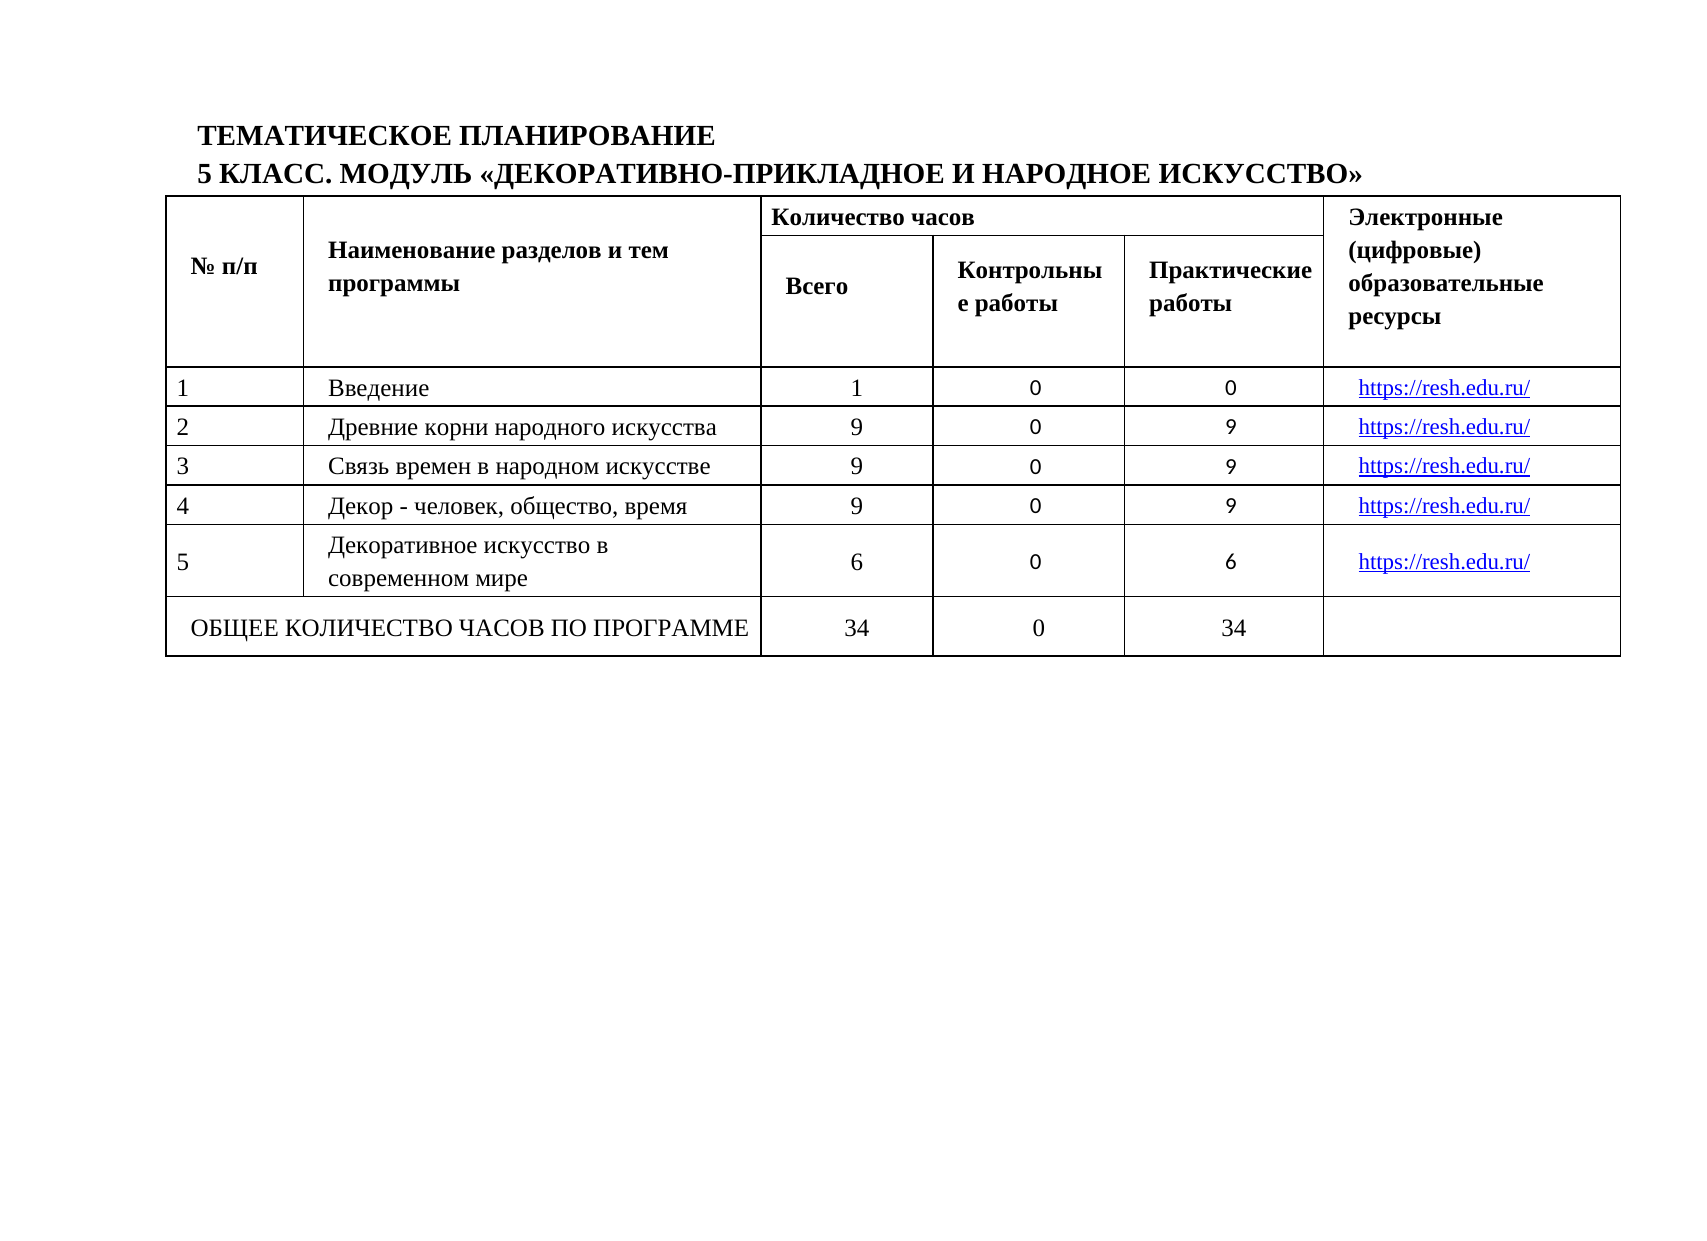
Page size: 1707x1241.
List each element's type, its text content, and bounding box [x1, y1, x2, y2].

table_header Количество часов [762, 197, 1323, 234]
table_cell Древние корни народного искусства [304, 407, 760, 445]
table_cell 9 [1125, 407, 1323, 445]
table_header Наименование разделов и тем программы [304, 197, 760, 366]
table_cell 0 [934, 486, 1124, 523]
table_cell 2 [167, 407, 303, 445]
table_cell Введение [304, 368, 760, 405]
text ТЕМАТИЧЕСКОЕ ПЛАНИРОВАНИЕ [190, 118, 1618, 152]
table_cell 5 [167, 525, 303, 596]
text 5 КЛАСС. МОДУЛЬ «ДЕКОРАТИВНО-ПРИКЛАДНОЕ И НАРОДНОЕ ИСКУССТВО» [190, 157, 1618, 190]
table_cell Декор - человек, общество, время [304, 486, 760, 523]
table_cell https://resh.edu.ru/ [1324, 407, 1620, 445]
table_cell 9 [1125, 486, 1323, 523]
table_cell https://resh.edu.ru/ [1324, 486, 1620, 523]
table_cell 0 [934, 597, 1124, 655]
table_cell 9 [762, 407, 932, 445]
table_cell [1324, 597, 1620, 655]
table_cell 6 [762, 525, 932, 596]
table_cell 4 [167, 486, 303, 523]
table_cell 34 [762, 597, 932, 655]
table_cell 0 [934, 407, 1124, 445]
table_cell https://resh.edu.ru/ [1324, 368, 1620, 405]
table_cell 9 [762, 486, 932, 523]
table_cell Связь времен в народном искусстве [304, 446, 760, 484]
table_cell 9 [1125, 446, 1323, 484]
table_cell 9 [762, 446, 932, 484]
table_header Электронные (цифровые) образовательные ресурсы [1324, 197, 1620, 366]
table_cell Всего [762, 236, 932, 366]
table_cell https://resh.edu.ru/ [1324, 446, 1620, 484]
table_cell Контрольные работы [934, 236, 1124, 366]
table_cell 34 [1125, 597, 1323, 655]
table_cell 0 [934, 446, 1124, 484]
table_cell 6 [1125, 525, 1323, 596]
table_cell 1 [762, 368, 932, 405]
table_cell Декоративное искусство в современном мире [304, 525, 760, 596]
table_cell 3 [167, 446, 303, 484]
table_cell 0 [1125, 368, 1323, 405]
table_cell 0 [934, 368, 1124, 405]
table_header № п/п [167, 197, 303, 366]
table_cell Практические работы [1125, 236, 1323, 366]
table_cell 1 [167, 368, 303, 405]
table_cell https://resh.edu.ru/ [1324, 525, 1620, 596]
table_cell ОБЩЕЕ КОЛИЧЕСТВО ЧАСОВ ПО ПРОГРАММЕ [167, 597, 760, 655]
table_cell 0 [934, 525, 1124, 596]
